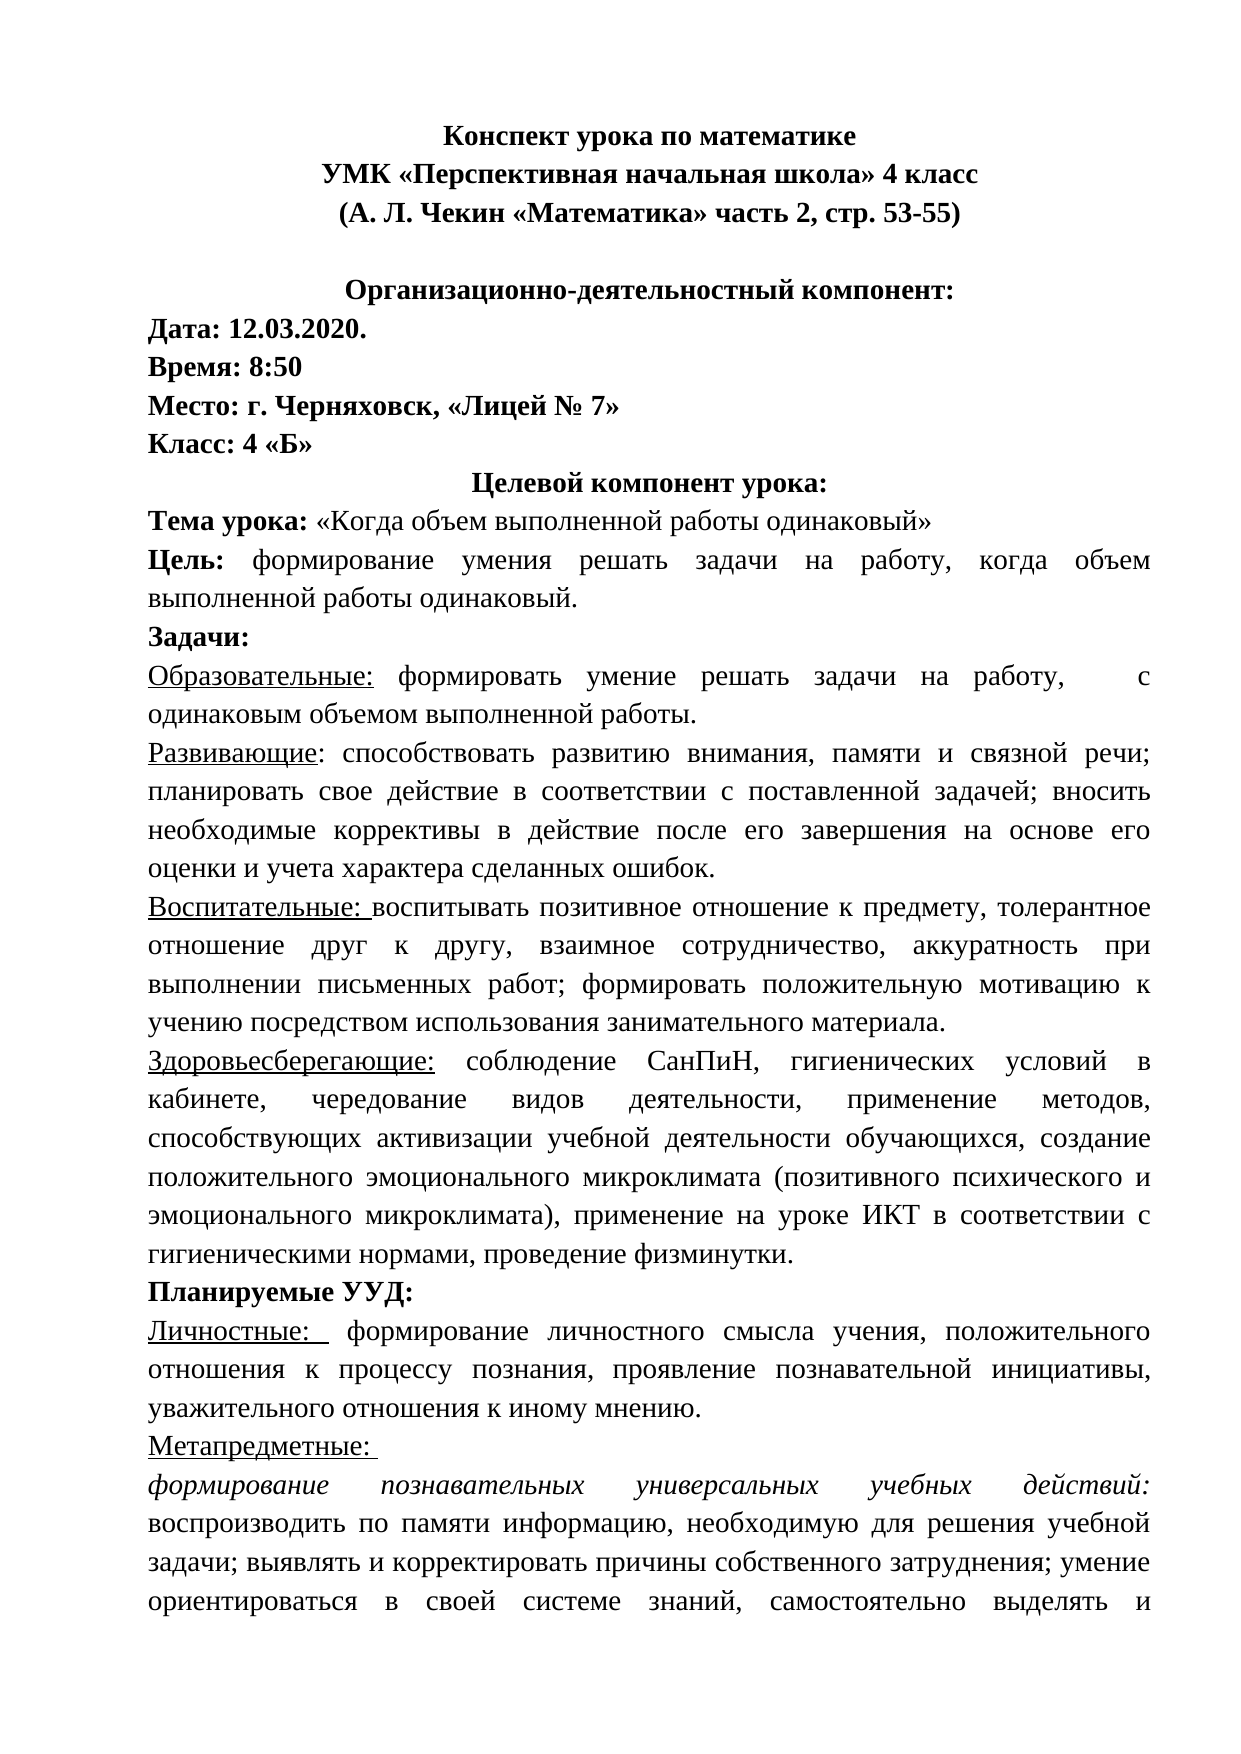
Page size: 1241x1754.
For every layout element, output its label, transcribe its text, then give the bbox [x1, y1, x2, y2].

text УМК «Перспективная начальная школа» 4 класс [148, 157, 1152, 190]
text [148, 1467, 1152, 1616]
text Метапредметные: [148, 1428, 1152, 1462]
text Планируемые УУД: [148, 1274, 1152, 1308]
text Здоровьесберегающие: соблюдение СанПиН, гигиенических условий в кабинете, чередование видов деятельности, применение методов, способствующих активизации учебной деятельности обучающихся, создание положительного эмоционального микроклимата (позитивного психического и эмоционального микроклимата), применение на уроке ИКТ в соответствии с гигиеническими нормами, проведение физминутки. [148, 1043, 1152, 1269]
text Задачи: [148, 619, 1152, 653]
text Конспект урока по математике [148, 118, 1152, 152]
text Воспитательные: воспитывать позитивное отношение к предмету, толерантное отношение друг к другу, взаимное сотрудничество, аккуратность при выполнении письменных работ; формировать положительную мотивацию к учению посредством использования занимательного материала. [148, 889, 1152, 1038]
text Тема урока: «Когда объем выполненной работы одинаковый» [148, 503, 1152, 537]
text Дата: 12.03.2020. [148, 311, 1152, 344]
text Развивающие: способствовать развитию внимания, памяти и связной речи; планировать свое действие в соответствии с поставленной задачей; вносить необходимые коррективы в действие после его завершения на основе его оценки и учета характера сделанных ошибок. [148, 735, 1152, 884]
text Личностные: формирование личностного смысла учения, положительного отношения к процессу познания, проявление познавательной инициативы, уважительного отношения к иному мнению. [148, 1313, 1152, 1423]
text Целевой компонент урока: [148, 465, 1152, 498]
text Организационно-деятельностный компонент: [148, 272, 1152, 306]
text (А. Л. Чекин «Математика» часть 2, стр. 53-55) [148, 195, 1152, 229]
text Класс: 4 «Б» [148, 426, 1152, 460]
text Образовательные: формировать умение решать задачи на работу, с одинаковым объемом выполненной работы. [148, 658, 1152, 730]
text Цель: формирование умения решать задачи на работу, когда объем выполненной работы одинаковый. [148, 542, 1152, 614]
text Место: г. Черняховск, «Лицей № 7» [148, 388, 1152, 421]
text Время: 8:50 [148, 349, 1152, 383]
